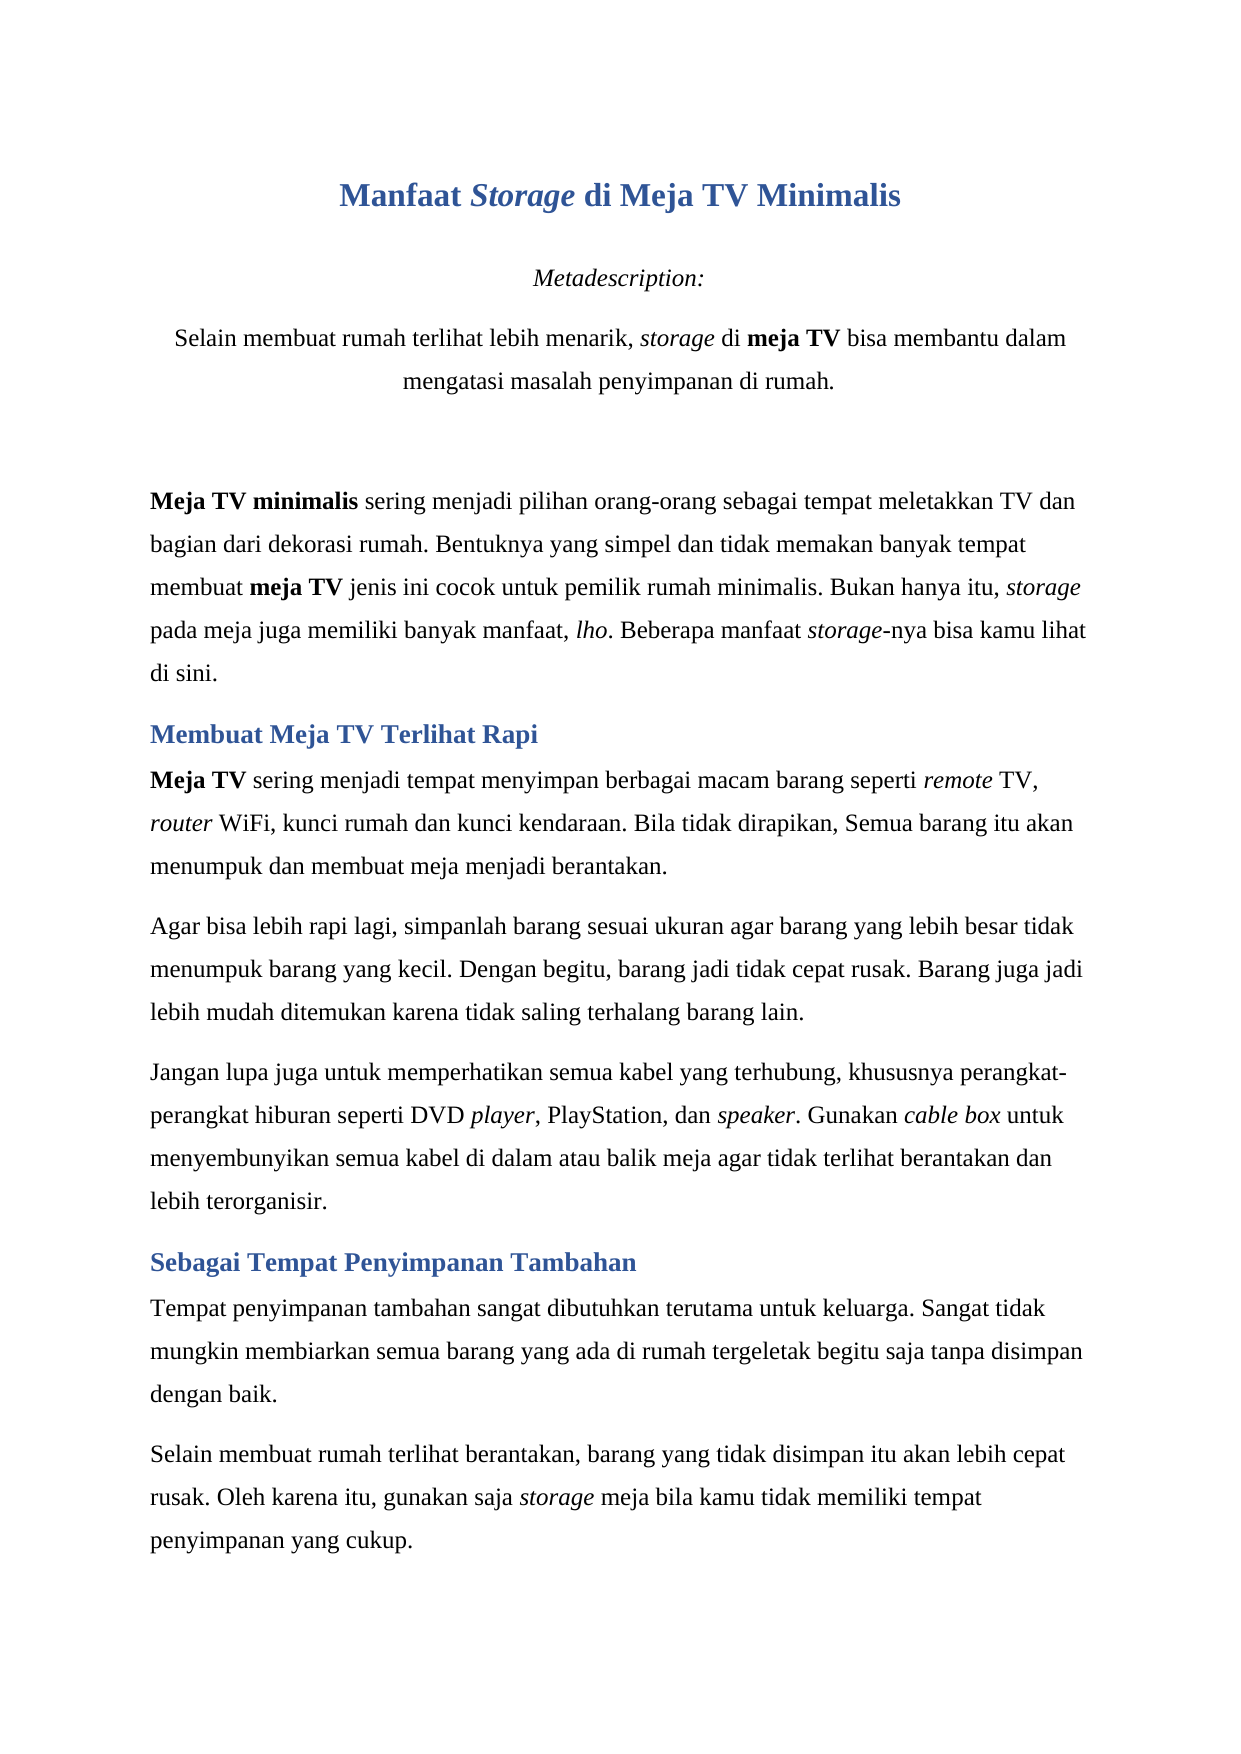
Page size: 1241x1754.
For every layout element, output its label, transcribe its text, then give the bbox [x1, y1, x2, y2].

text Jangan lupa juga untuk memperhatikan semua kabel yang terhubung, khususnya perangkat-perangkat hiburan seperti DVD player, PlayStation, dan speaker. Gunakan cable box untuk menyembunyikan semua kabel di dalam atau balik meja agar tidak terlihat berantakan dan lebih terorganisir. [150, 1057, 1090, 1215]
text Agar bisa lebih rapi lagi, simpanlah barang sesuai ukuran agar barang yang lebih besar tidak menumpuk barang yang kecil. Dengan begitu, barang jadi tidak cepat rusak. Barang juga jadi lebih mudah ditemukan karena tidak saling terhalang barang lain. [150, 911, 1090, 1026]
subtitle Sebagai Tempat Penyimpanan Tambahan [150, 1246, 1090, 1277]
text Meja TV minimalis sering menjadi pilihan orang-orang sebagai tempat meletakkan TV dan bagian dari dekorasi rumah. Bentuknya yang simpel dan tidak memakan banyak tempat membuat meja TV jenis ini cocok untuk pemilik rumah minimalis. Bukan hanya itu, storage pada meja juga memiliki banyak manfaat, lho. Beberapa manfaat storage-nya bisa kamu lihat di sini. [150, 486, 1090, 687]
subtitle Membuat Meja TV Terlihat Rapi [150, 718, 1090, 749]
subtitle Manfaat Storage di Meja TV Minimalis [150, 175, 1090, 213]
text Selain membuat rumah terlihat lebih menarik, storage di meja TV bisa membantu dalam mengatasi masalah penyimpanan di rumah. [150, 323, 1090, 395]
text Metadescription: [150, 263, 1090, 292]
text Meja TV sering menjadi tempat menyimpan berbagai macam barang seperti remote TV, router WiFi, kunci rumah dan kunci kendaraan. Bila tidak dirapikan, Semua barang itu akan menumpuk dan membuat meja menjadi berantakan. [150, 765, 1090, 880]
text Selain membuat rumah terlihat berantakan, barang yang tidak disimpan itu akan lebih cepat rusak. Oleh karena itu, gunakan saja storage meja bila kamu tidak memiliki tempat penyimpanan yang cukup. [150, 1439, 1090, 1554]
text Tempat penyimpanan tambahan sangat dibutuhkan terutama untuk keluarga. Sangat tidak mungkin membiarkan semua barang yang ada di rumah tergeletak begitu saja tanpa disimpan dengan baik. [150, 1293, 1090, 1408]
